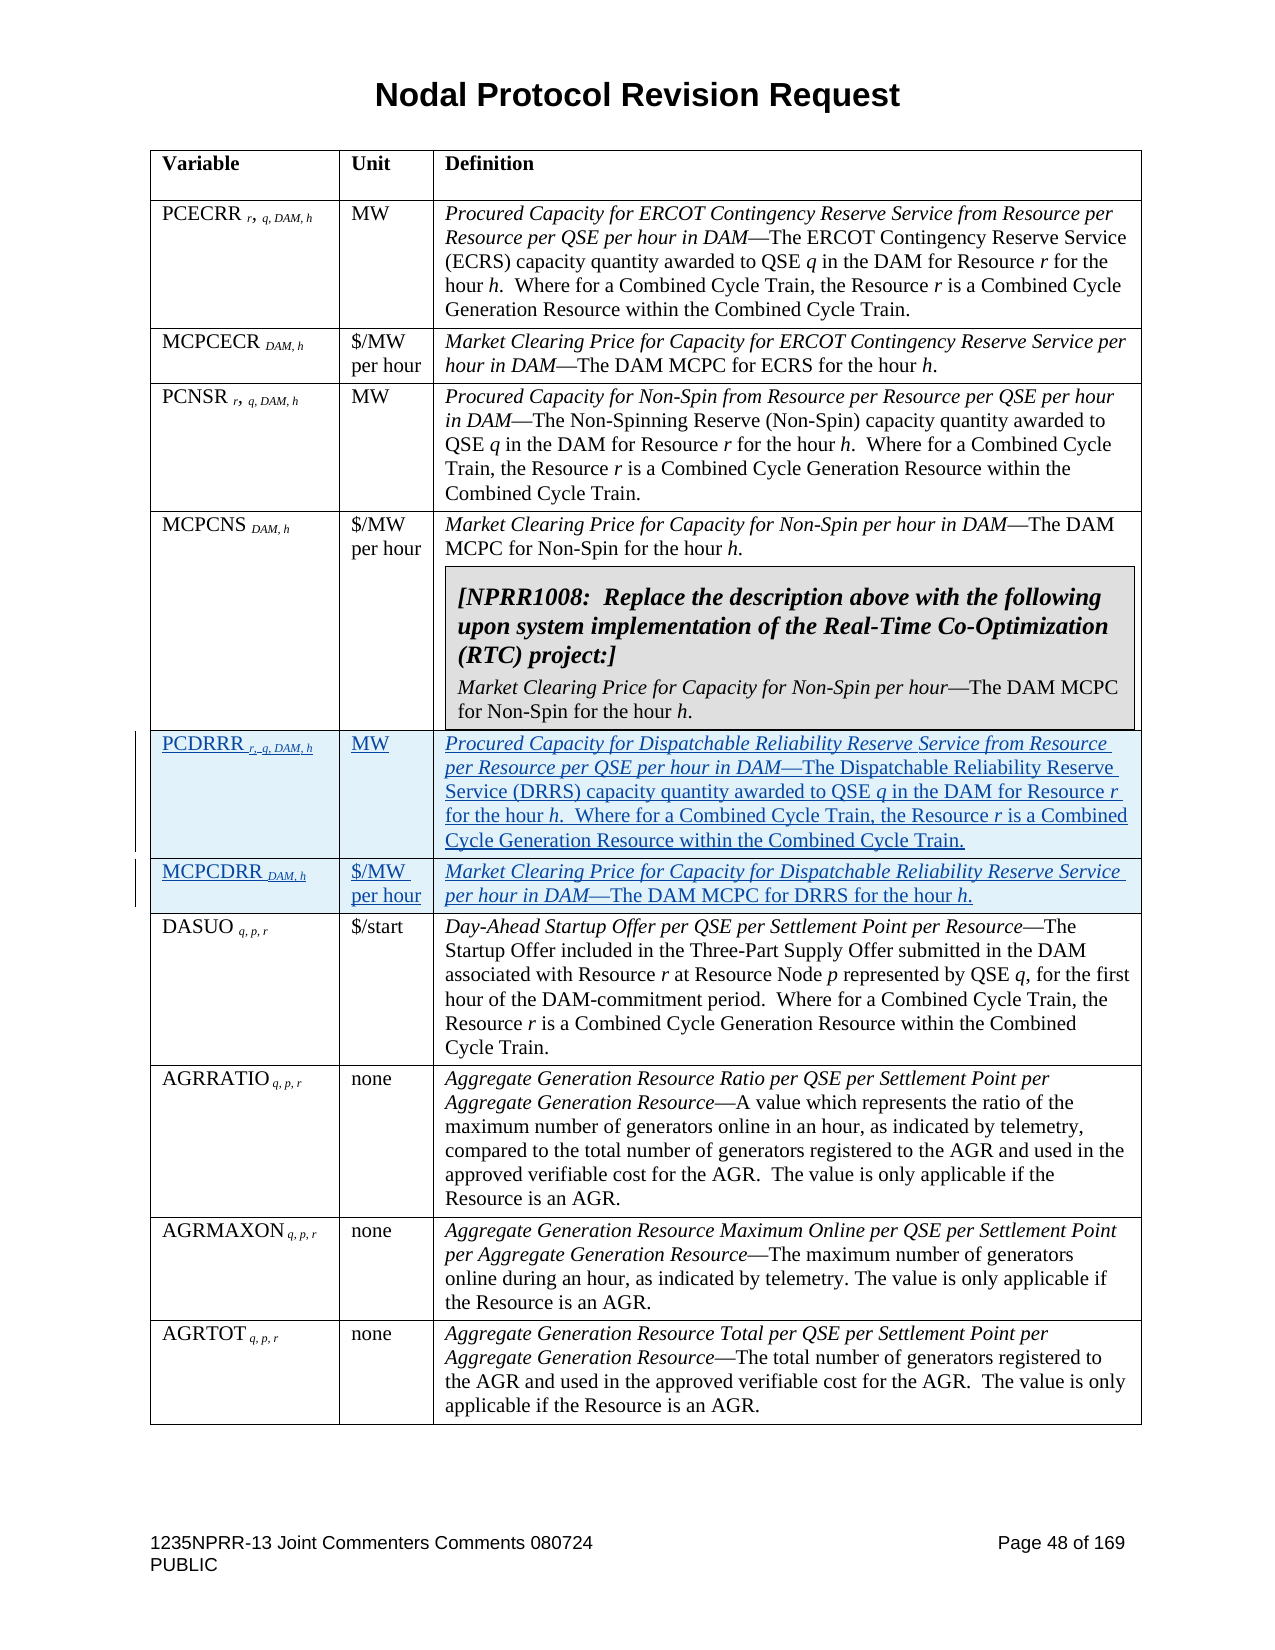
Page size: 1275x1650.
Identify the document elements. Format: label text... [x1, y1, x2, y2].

table_cell none [340, 1321, 433, 1424]
table_cell $/start [340, 914, 433, 1065]
table_cell Market Clearing Price for Capacity for ERCOT Contingency Reserve Service per hour in DAM—The DAM MCPC for ECRS for the hour h. [434, 329, 1141, 383]
table_cell PCNSR r, q, DAM, h [151, 384, 339, 511]
table_cell Aggregate Generation Resource Ratio per QSE per Settlement Point per Aggregate Generation Resource—A value which represents the ratio of the maximum number of generators online in an hour, as indicated by telemetry, compared to the total number of generators registered to the AGR and used in the approved verifiable cost for the AGR. The value is only applicable if the Resource is an AGR. [434, 1066, 1141, 1217]
table_cell Day-Ahead Startup Offer per QSE per Settlement Point per Resource—The Startup Offer included in the Three-Part Supply Offer submitted in the DAM associated with Resource r at Resource Node p represented by QSE q, for the first hour of the DAM-commitment period. Where for a Combined Cycle Train, the Resource r is a Combined Cycle Generation Resource within the Combined Cycle Train. [434, 914, 1141, 1065]
table_cell none [340, 1066, 433, 1217]
table_cell MCPCNS DAM, h [151, 512, 339, 730]
table_cell DASUO q, p, r [151, 914, 339, 1065]
table_cell Market Clearing Price for Capacity for Non-Spin per hour in DAM—The DAM MCPC for Non-Spin for the hour h. [434, 512, 1141, 730]
table_cell $/MW per hour [340, 329, 433, 383]
table_cell Procured Capacity for Non-Spin from Resource per Resource per QSE per hour in DAM—The Non-Spinning Reserve (Non-Spin) capacity quantity awarded to QSE q in the DAM for Resource r for the hour h. Where for a Combined Cycle Train, the Resource r is a Combined Cycle Generation Resource within the Combined Cycle Train. [434, 384, 1141, 511]
table_header Unit [340, 151, 433, 200]
table_cell $/MW per hour [340, 512, 433, 730]
table_cell PCECRR r, q, DAM, h [151, 201, 339, 328]
table_header Definition [434, 151, 1141, 200]
table_cell AGRTOT q, p, r [151, 1321, 339, 1424]
table_cell Procured Capacity for ERCOT Contingency Reserve Service from Resource per Resource per QSE per hour in DAM—The ERCOT Contingency Reserve Service (ECRS) capacity quantity awarded to QSE q in the DAM for Resource r for the hour h. Where for a Combined Cycle Train, the Resource r is a Combined Cycle Generation Resource within the Combined Cycle Train. [434, 201, 1141, 328]
table_cell Aggregate Generation Resource Maximum Online per QSE per Settlement Point per Aggregate Generation Resource—The maximum number of generators online during an hour, as indicated by telemetry. The value is only applicable if the Resource is an AGR. [434, 1218, 1141, 1320]
table_header Variable [151, 151, 339, 200]
table_cell Aggregate Generation Resource Total per QSE per Settlement Point per Aggregate Generation Resource—The total number of generators registered to the AGR and used in the approved verifiable cost for the AGR. The value is only applicable if the Resource is an AGR. [434, 1321, 1141, 1424]
table_cell AGRMAXON q, p, r [151, 1218, 339, 1320]
table_cell AGRRATIO q, p, r [151, 1066, 339, 1217]
table_cell MW [340, 384, 433, 511]
table_cell MW [340, 201, 433, 328]
table_cell MCPCECR DAM, h [151, 329, 339, 383]
table_cell none [340, 1218, 433, 1320]
